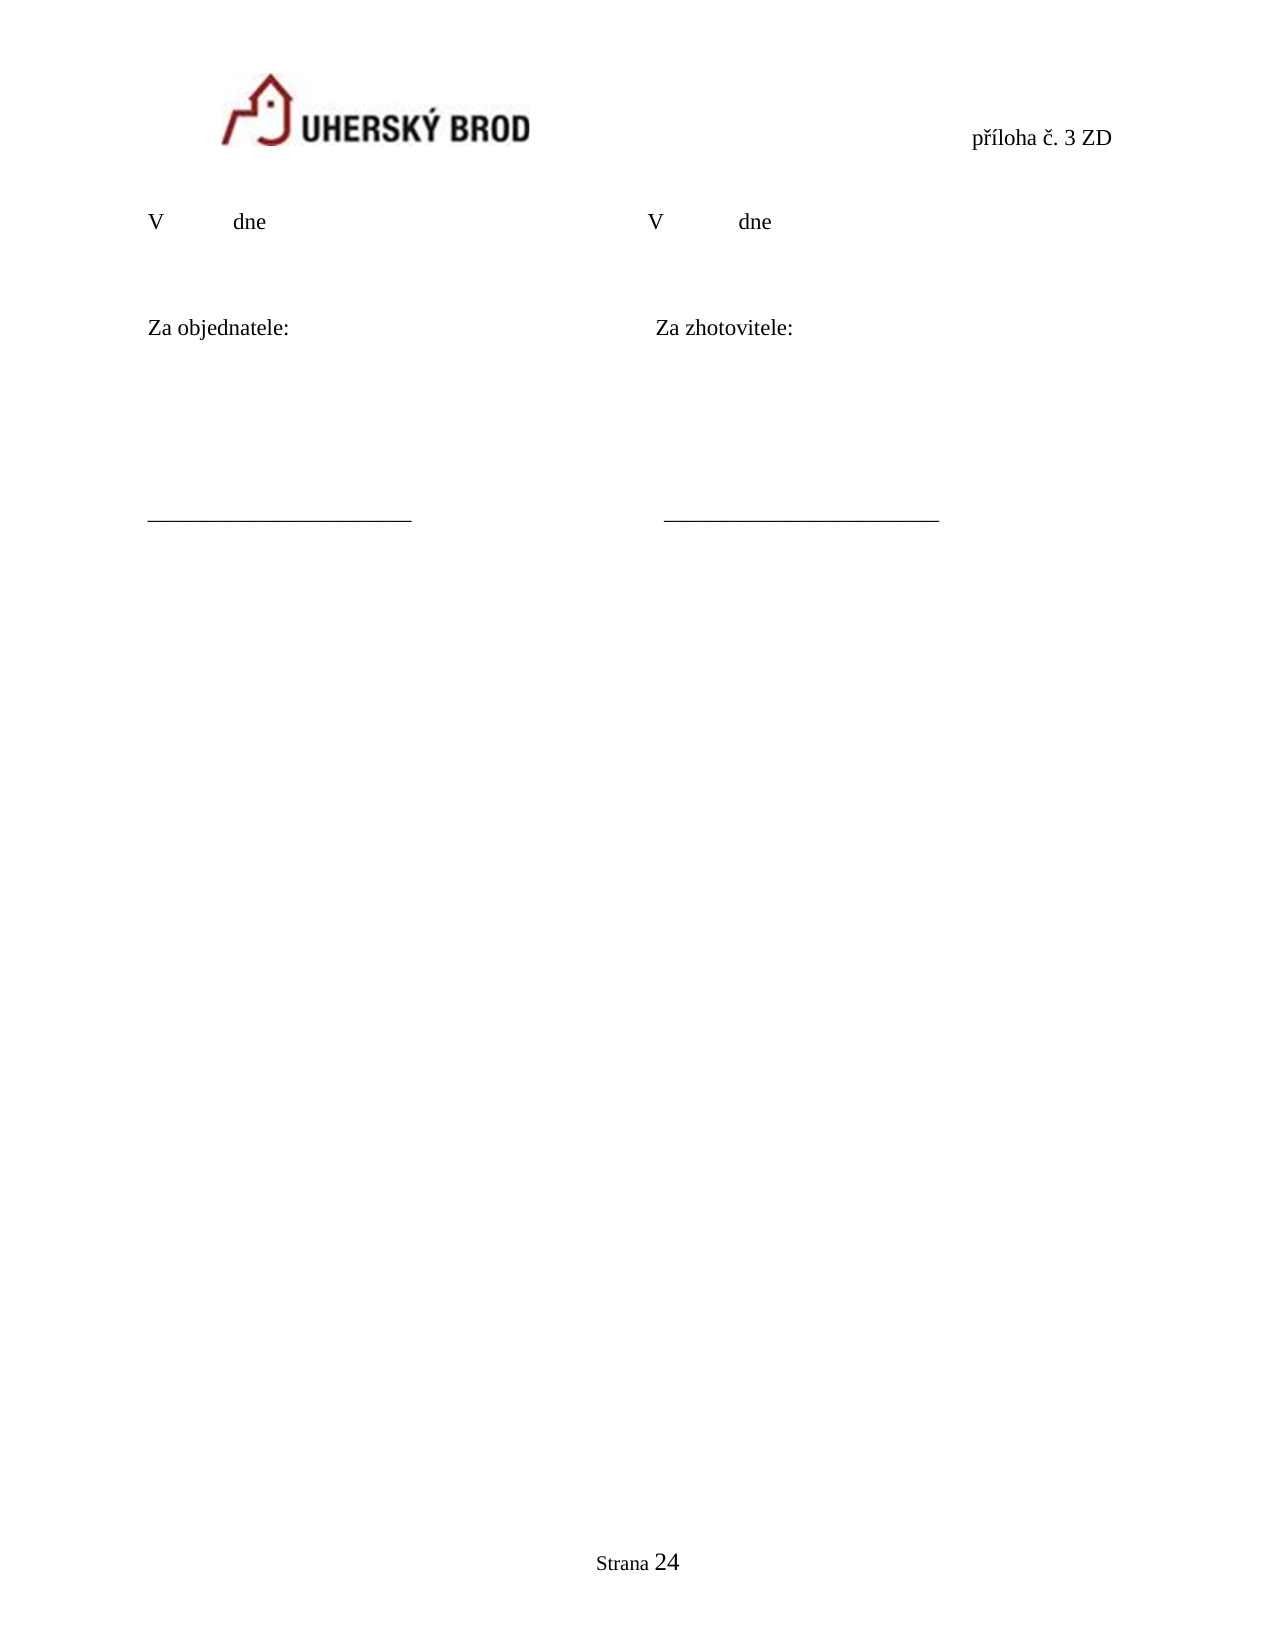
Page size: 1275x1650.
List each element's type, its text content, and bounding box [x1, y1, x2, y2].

text _______________________ ________________________ [148, 498, 1137, 524]
picture [221, 73, 530, 146]
text Za objednatele: Za zhotovitele: [148, 314, 1137, 340]
text V dne V dne [148, 208, 1137, 234]
